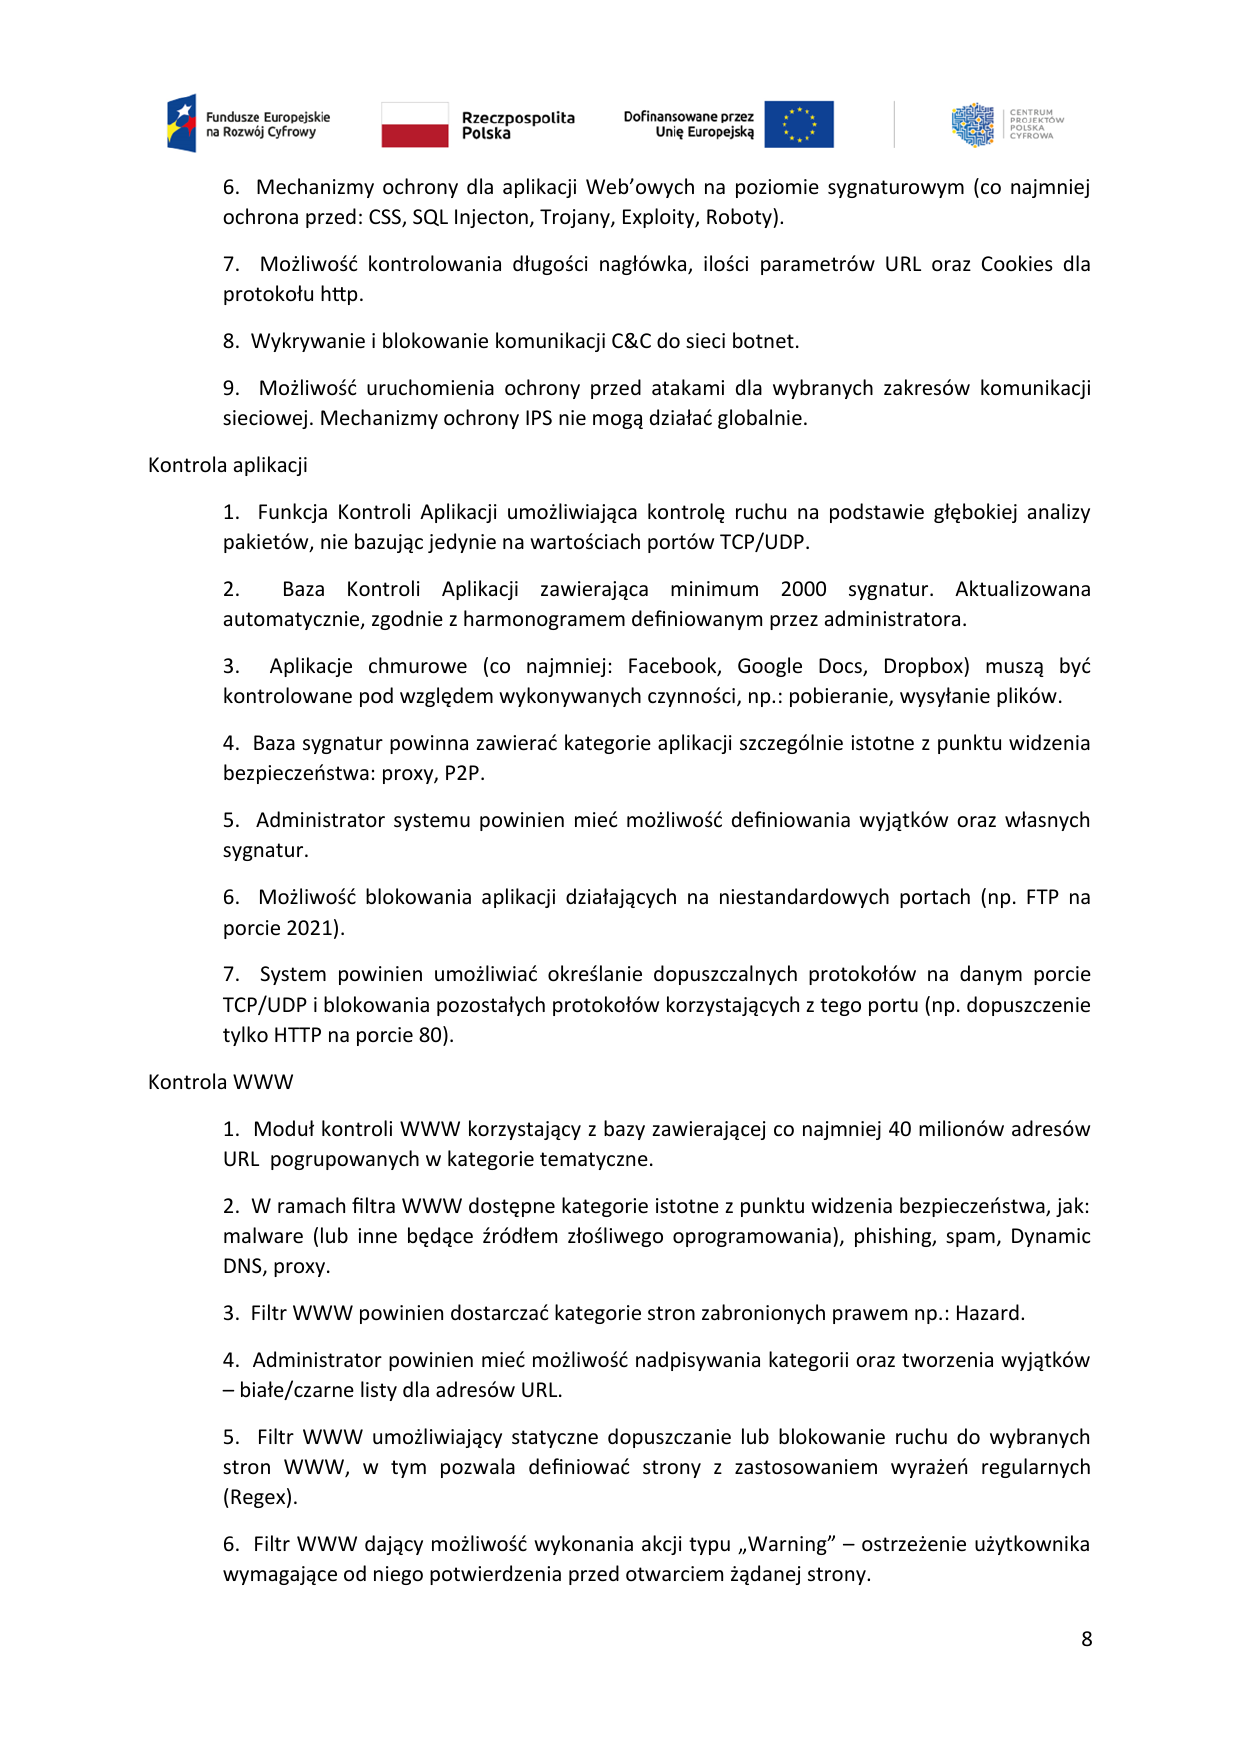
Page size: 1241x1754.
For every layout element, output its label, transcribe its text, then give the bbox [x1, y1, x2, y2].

text 2. Baza Kontroli Aplikacji zawierająca minimum 2000 sygnatur. Aktualizowana automatycznie, zgodnie z harmonogramem definiowanym przez administratora. [223, 574, 1093, 632]
text 5. Filtr WWW umożliwiający statyczne dopuszczanie lub blokowanie ruchu do wybranych stron WWW, w tym pozwala definiować strony z zastosowaniem wyrażeń regularnych (Regex). [223, 1422, 1093, 1511]
text 4. Baza sygnatur powinna zawierać kategorie aplikacji szczególnie istotne z punktu widzenia bezpieczeństwa: proxy, P2P. [223, 728, 1093, 787]
text 6. Możliwość blokowania aplikacji działających na niestandardowych portach (np. FTP na porcie 2021). [223, 882, 1093, 941]
text 6. Filtr WWW dający możliwość wykonania akcji typu „Warning” – ostrzeżenie użytkownika wymagające od niego potwierdzenia przed otwarciem żądanej strony. [223, 1529, 1093, 1588]
text 6. Mechanizmy ochrony dla aplikacji Web’owych na poziomie sygnaturowym (co najmniej ochrona przed: CSS, SQL Injecton, Trojany, Exploity, Roboty). [223, 172, 1093, 230]
text Kontrola WWW [148, 1067, 1093, 1095]
text 3. Filtr WWW powinien dostarczać kategorie stron zabronionych prawem np.: Hazard. [223, 1298, 1093, 1326]
text Kontrola aplikacji [148, 450, 1093, 478]
picture [147, 73, 1093, 172]
text 1. Funkcja Kontroli Aplikacji umożliwiająca kontrolę ruchu na podstawie głębokiej analizy pakietów, nie bazując jedynie na wartościach portów TCP/UDP. [223, 497, 1093, 555]
text 5. Administrator systemu powinien mieć możliwość definiowania wyjątków oraz własnych sygnatur. [223, 805, 1093, 864]
text 9. Możliwość uruchomienia ochrony przed atakami dla wybranych zakresów komunikacji sieciowej. Mechanizmy ochrony IPS nie mogą działać globalnie. [223, 373, 1093, 431]
text 7. Możliwość kontrolowania długości nagłówka, ilości parametrów URL oraz Cookies dla protokołu http. [223, 249, 1093, 307]
text 3. Aplikacje chmurowe (co najmniej: Facebook, Google Docs, Dropbox) muszą być kontrolowane pod względem wykonywanych czynności, np.: pobieranie, wysyłanie plików. [223, 651, 1093, 709]
text 4. Administrator powinien mieć możliwość nadpisywania kategorii oraz tworzenia wyjątków – białe/czarne listy dla adresów URL. [223, 1345, 1093, 1403]
text 1. Moduł kontroli WWW korzystający z bazy zawierającej co najmniej 40 milionów adresów URL pogrupowanych w kategorie tematyczne. [223, 1114, 1093, 1172]
text 2. W ramach filtra WWW dostępne kategorie istotne z punktu widzenia bezpieczeństwa, jak: malware (lub inne będące źródłem złośliwego oprogramowania), phishing, spam, Dynamic DNS, proxy. [223, 1191, 1093, 1279]
text 7. System powinien umożliwiać określanie dopuszczalnych protokołów na danym porcie TCP/UDP i blokowania pozostałych protokołów korzystających z tego portu (np. dopuszczenie tylko HTTP na porcie 80). [223, 959, 1093, 1048]
text 8. Wykrywanie i blokowanie komunikacji C&C do sieci botnet. [223, 326, 1093, 354]
